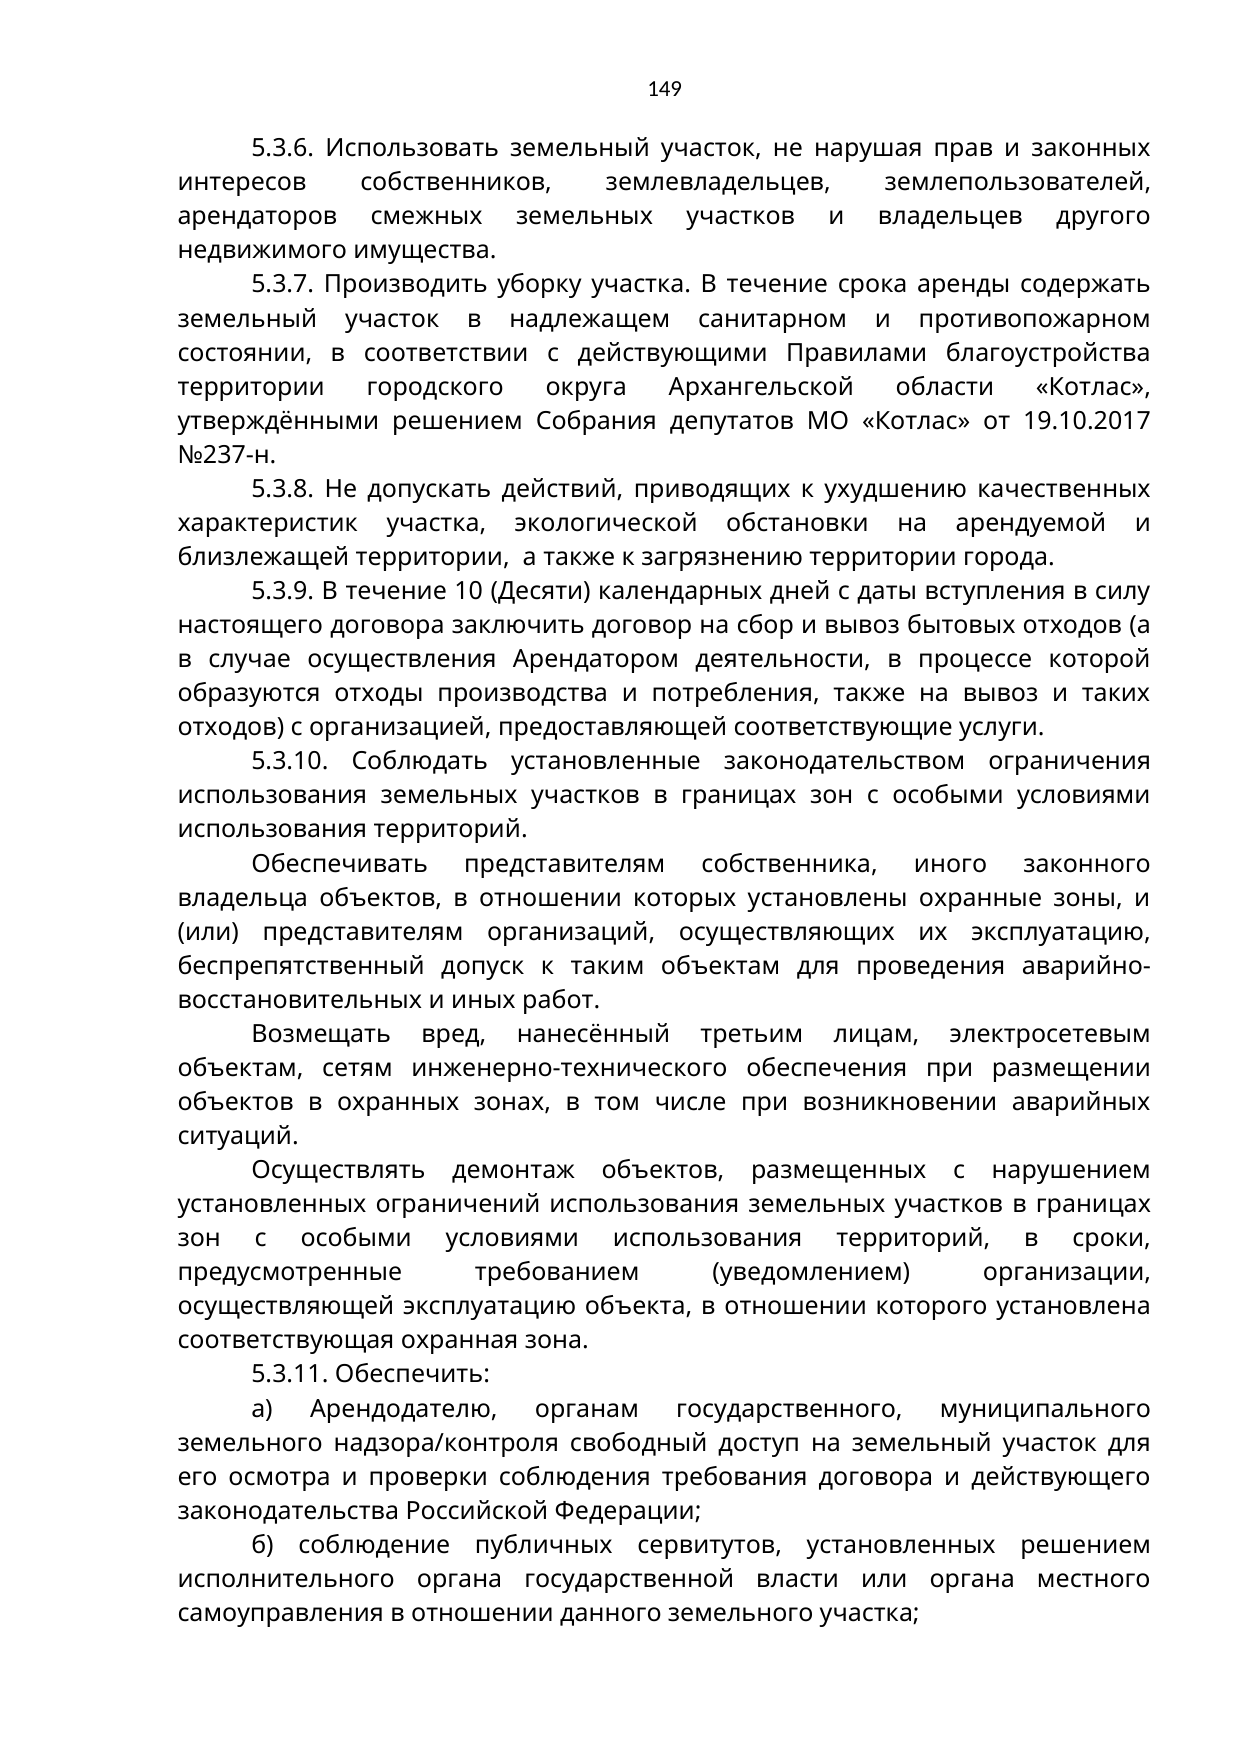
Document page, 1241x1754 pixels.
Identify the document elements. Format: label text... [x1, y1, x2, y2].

text а) Арендодателю, органам государственного, муниципального земельного надзора/контроля свободный доступ на земельный участок для его осмотра и проверки соблюдения требования договора и действующего законодательства Российской Федерации; [177, 1390, 1152, 1526]
text Обеспечивать представителям собственника, иного законного владельца объектов, в отношении которых установлены охранные зоны, и (или) представителям организаций, осуществляющих их эксплуатацию, беспрепятственный допуск к таким объектам для проведения аварийно-восстановительных и иных работ. [177, 845, 1152, 1016]
text 5.3.7. Производить уборку участка. В течение срока аренды содержать земельный участок в надлежащем санитарном и противопожарном состоянии, в соответствии с действующими Правилами благоустройства территории городского округа Архангельской области «Котлас», утверждёнными решением Собрания депутатов МО «Котлас» от 19.10.2017 №237-н. [177, 266, 1152, 471]
text б) соблюдение публичных сервитутов, установленных решением исполнительного органа государственной власти или органа местного самоуправления в отношении данного земельного участка; [177, 1526, 1152, 1629]
text 5.3.10. Соблюдать установленные законодательством ограничения использования земельных участков в границах зон с особыми условиями использования территорий. [177, 743, 1152, 845]
text 5.3.6. Использовать земельный участок, не нарушая прав и законных интересов собственников, землевладельцев, землепользователей, арендаторов смежных земельных участков и владельцев другого недвижимого имущества. [177, 130, 1152, 266]
text Осуществлять демонтаж объектов, размещенных с нарушением установленных ограничений использования земельных участков в границах зон с особыми условиями использования территорий, в сроки, предусмотренные требованием (уведомлением) организации, осуществляющей эксплуатацию объекта, в отношении которого установлена соответствующая охранная зона. [177, 1152, 1152, 1356]
text 5.3.11. Обеспечить: [177, 1356, 1152, 1390]
text 5.3.9. В течение 10 (Десяти) календарных дней с даты вступления в силу настоящего договора заключить договор на сбор и вывоз бытовых отходов (а в случае осуществления Арендатором деятельности, в процессе которой образуются отходы производства и потребления, также на вывоз и таких отходов) с организацией, предоставляющей соответствующие услуги. [177, 573, 1152, 743]
text 5.3.8. Не допускать действий, приводящих к ухудшению качественных характеристик участка, экологической обстановки на арендуемой и близлежащей территории, а также к загрязнению территории города. [177, 471, 1152, 573]
text Возмещать вред, нанесённый третьим лицам, электросетевым объектам, сетям инженерно-технического обеспечения при размещении объектов в охранных зонах, в том числе при возникновении аварийных ситуаций. [177, 1016, 1152, 1152]
